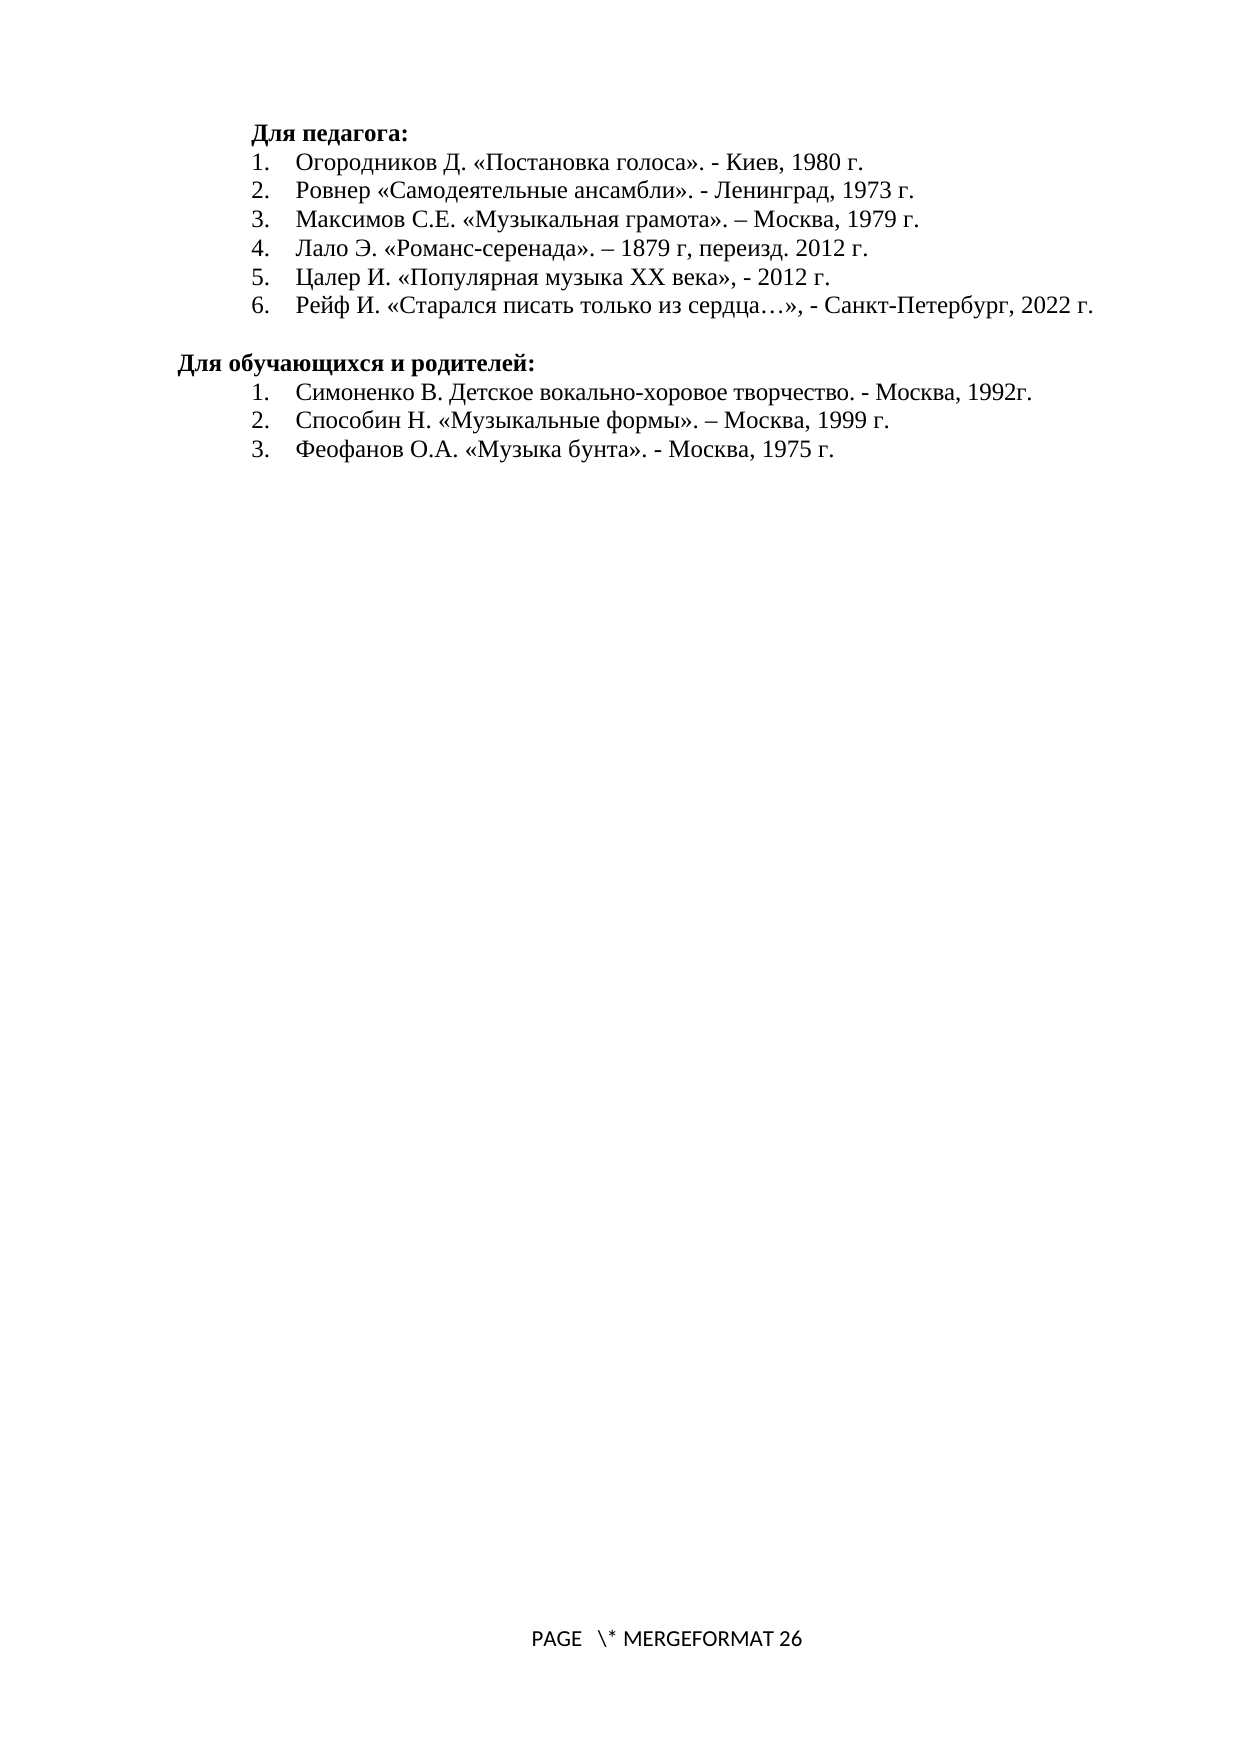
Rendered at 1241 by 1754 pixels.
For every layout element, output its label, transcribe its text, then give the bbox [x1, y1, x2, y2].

list Симоненко В. Детское вокально-хоровое творчество. - Москва, 1992г. [177, 377, 1152, 406]
list Феофанов О.А. «Музыка бунта». - Москва, 1975 г. [177, 434, 1152, 463]
list Способин Н. «Музыкальные формы». – Москва, 1999 г. [177, 406, 1152, 434]
list Ровнер «Самодеятельные ансамбли». - Ленинград, 1973 г. [177, 176, 1152, 204]
list Огородников Д. «Постановка голоса». - Киев, 1980 г. [177, 147, 1152, 176]
list Лало Э. «Романс-серенада». – 1879 г, переизд. 2012 г. [177, 233, 1152, 262]
list Цалер И. «Популярная музыка XX века», - 2012 г. [177, 262, 1152, 291]
text Для педагога: [177, 118, 1152, 147]
list Рейф И. «Старался писать только из сердца…», - Санкт-Петербург, 2022 г. [177, 291, 1152, 319]
text Для обучающихся и родителей: [177, 348, 1152, 377]
list Максимов С.Е. «Музыкальная грамота». – Москва, 1979 г. [177, 204, 1152, 233]
